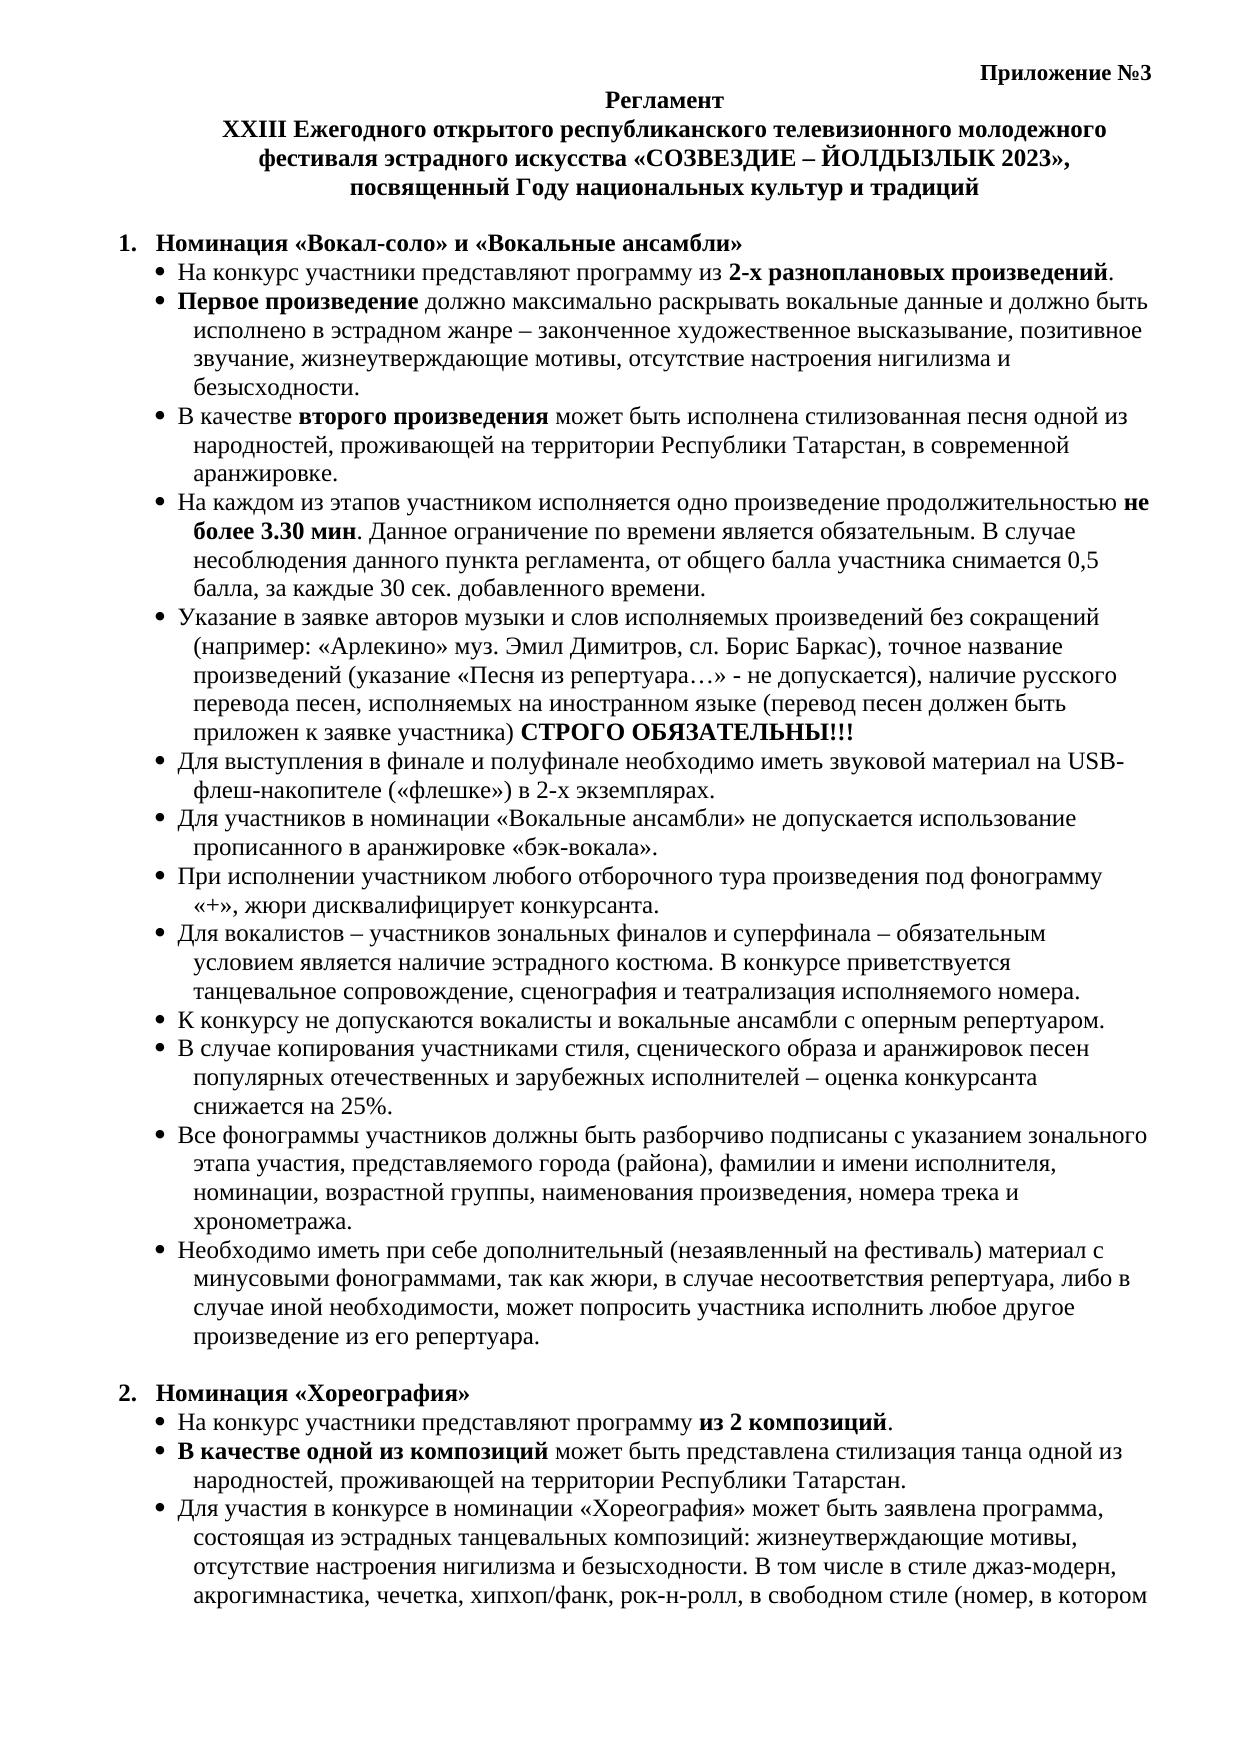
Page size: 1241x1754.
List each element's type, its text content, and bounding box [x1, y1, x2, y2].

list Для участников в номинации «Вокальные ансамбли» не допускается использование прописанного в аранжировке «бэк-вокала». [156, 803, 1152, 861]
list Для выступления в финале и полуфинале необходимо иметь звуковой материал на USB-флеш-накопителе («флешке») в 2-х экземплярах. [156, 746, 1152, 803]
list В случае копирования участниками стиля, сценического образа и аранжировок песен популярных отечественных и зарубежных исполнителей – оценка конкурсанта снижается на 25%. [156, 1033, 1152, 1120]
text Приложение №3 [177, 59, 1152, 85]
list Номинация «Вокал-соло» и «Вокальные ансамбли» [118, 228, 1152, 257]
list При исполнении участником любого отборочного тура произведения под фонограмму «+», жюри дисквалифицирует конкурсанта. [156, 861, 1152, 918]
text посвященный Году национальных культур и традиций [177, 172, 1152, 228]
text XXIII Ежегодного открытого республиканского телевизионного молодежного [177, 114, 1152, 143]
list Первое произведение должно максимально раскрывать вокальные данные и должно быть исполнено в эстрадном жанре – законченное художественное высказывание, позитивное звучание, жизнеутверждающие мотивы, отсутствие настроения нигилизма и безысходности. [156, 286, 1152, 401]
list На конкурс участники представляют программу из 2-х разноплановых произведений. [156, 257, 1152, 286]
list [156, 1493, 1152, 1608]
list В качестве одной из композиций может быть представлена стилизация танца одной из народностей, проживающей на территории Республики Татарстан. [156, 1436, 1152, 1493]
list Необходимо иметь при себе дополнительный (незаявленный на фестиваль) материал с минусовыми фонограммами, так как жюри, в случае несоответствия репертуара, либо в случае иной необходимости, может попросить участника исполнить любое другое произведение из его репертуара. [156, 1235, 1152, 1350]
list В качестве второго произведения может быть исполнена стилизованная песня одной из народностей, проживающей на территории Республики Татарстан, в современной аранжировке. [156, 401, 1152, 487]
list К конкурсу не допускаются вокалисты и вокальные ансамбли с оперным репертуаром. [156, 1005, 1152, 1033]
text фестиваля эстрадного искусства «СОЗВЕЗДИЕ – ЙОЛДЫЗЛЫК 2023», [177, 143, 1152, 172]
text Регламент [177, 85, 1152, 114]
list На конкурс участники представляют программу из 2 композиций. [156, 1407, 1152, 1436]
list Для вокалистов – участников зональных финалов и суперфинала – обязательным условием является наличие эстрадного костюма. В конкурсе приветствуется танцевальное сопровождение, сценография и театрализация исполняемого номера. [156, 918, 1152, 1005]
list Указание в заявке авторов музыки и слов исполняемых произведений без сокращений (например: «Арлекино» муз. Эмил Димитров, сл. Борис Баркас), точное название произведений (указание «Песня из репертуара…» - не допускается), наличие русского перевода песен, исполняемых на иностранном языке (перевод песен должен быть приложен к заявке участника) СТРОГО ОБЯЗАТЕЛЬНЫ!!! [156, 602, 1152, 746]
list На каждом из этапов участником исполняется одно произведение продолжительностью не более 3.30 мин. Данное ограничение по времени является обязательным. В случае несоблюдения данного пункта регламента, от общего балла участника снимается 0,5 балла, за каждые 30 сек. добавленного времени. [156, 487, 1152, 602]
list Номинация «Хореография» [118, 1378, 1152, 1407]
